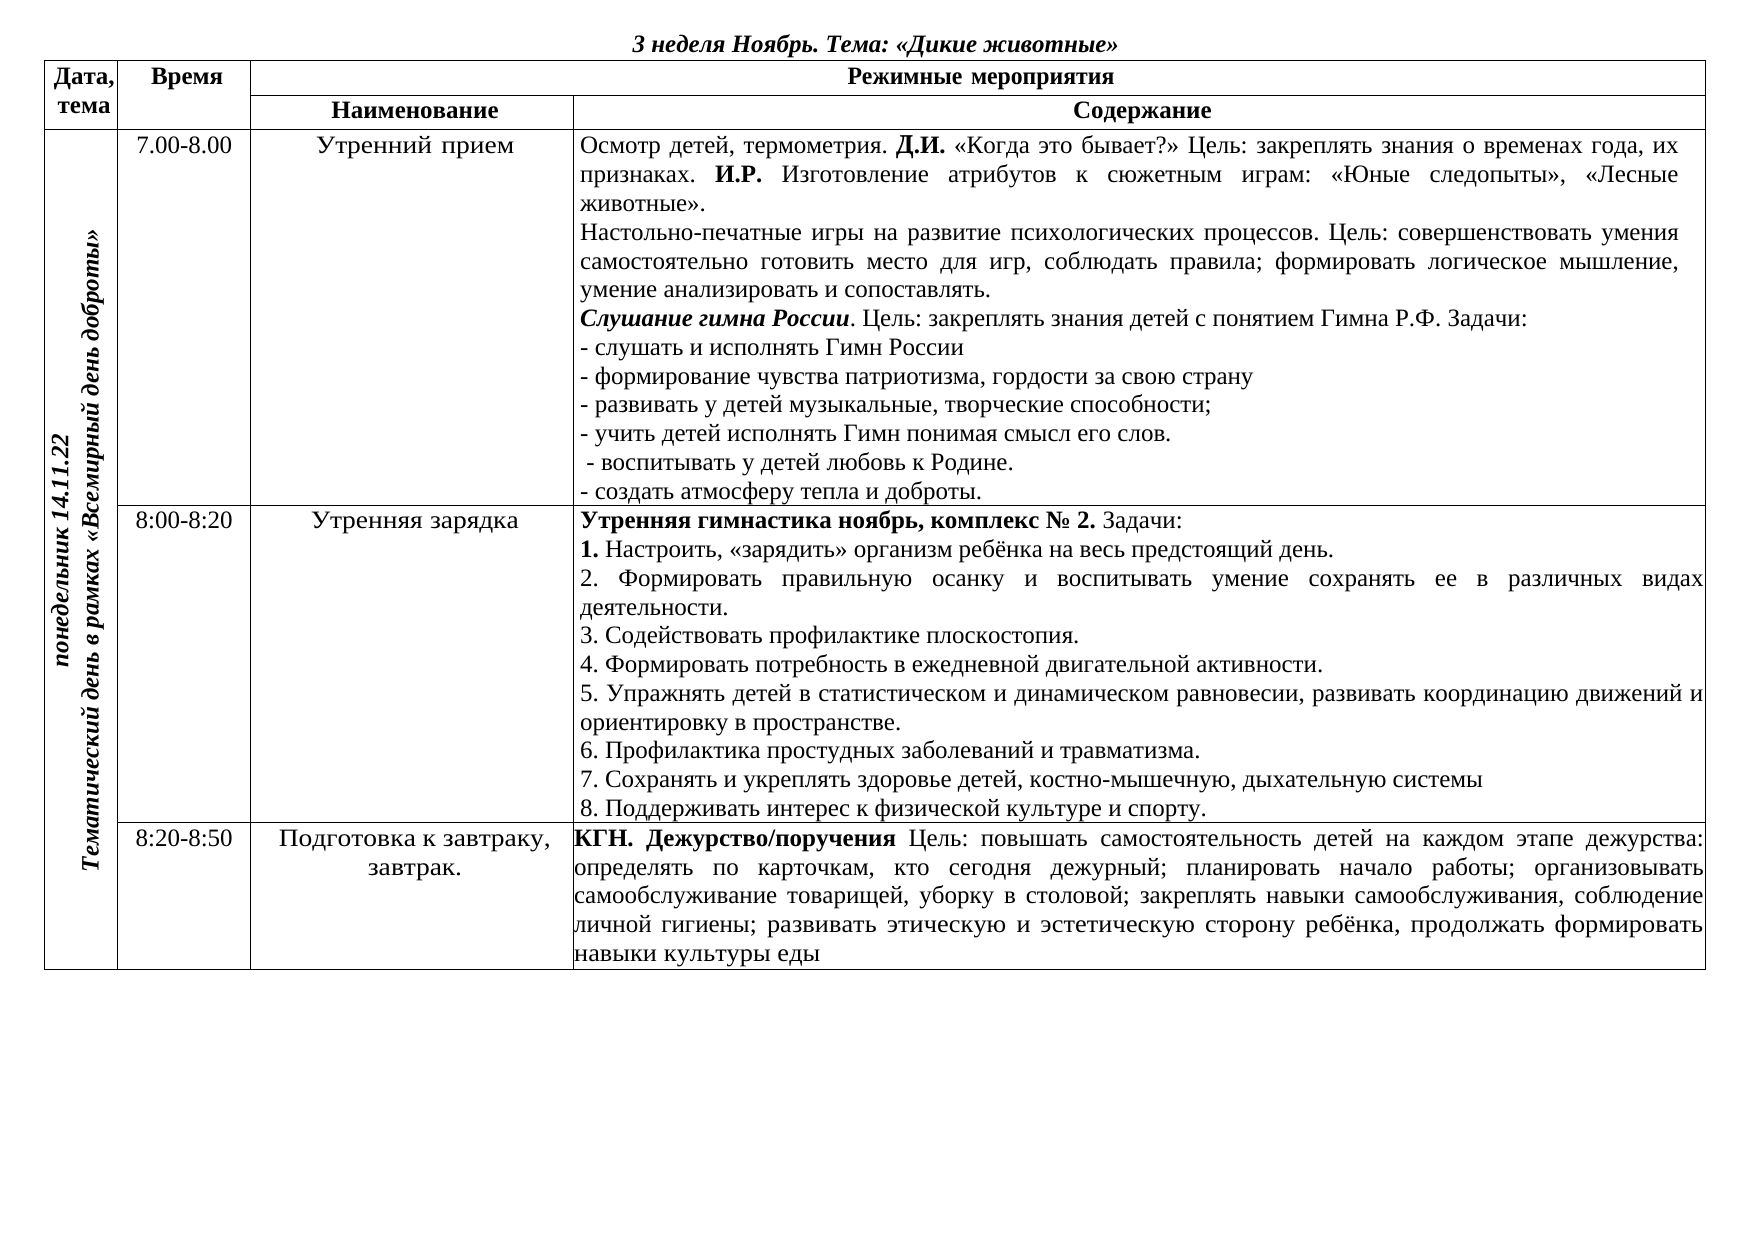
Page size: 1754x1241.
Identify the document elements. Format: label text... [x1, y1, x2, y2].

table_cell КГН. Дежурство/поручения Цель: повышать самостоятельность детей на каждом этапе дежурства: определять по карточкам, кто сегодня дежурный; планировать начало работы; организовывать самообслуживание товарищей, уборку в столовой; закреплять навыки самообслуживания, соблюдение личной гигиены; развивать этическую и эстетическую сторону ребёнка, продолжать формировать навыки культуры еды [574, 823, 1705, 969]
table_cell Подготовка к завтраку, завтрак. [251, 823, 573, 969]
table_cell Утренняя гимнастика ноябрь, комплекс № 2. Задачи: 1. Настроить, «зарядить» организм ребёнка на весь предстоящий день. 2. Формировать правильную осанку и воспитывать умение сохранять ее в различных видах деятельности. 3. Содействовать профилактике плоскостопия. 4. Формировать потребность в ежедневной двигательной активности. 5. Упражнять детей в статистическом и динамическом равновесии, развивать координацию движений и ориентировку в пространстве. 6. Профилактика простудных заболеваний и травматизма. 7. Сохранять и укреплять здоровье детей, костно-мышечную, дыхательную системы 8. Поддерживать интерес к физической культуре и спорту. [574, 506, 1705, 822]
table_header Дата, тема [45, 61, 117, 129]
table_cell Осмотр детей, термометрия. Д.И. «Когда это бывает?» Цель: закреплять знания о временах года, их признаках. И.Р. Изготовление атрибутов к сюжетным играм: «Юные следопыты», «Лесные животные». Настольно-печатные игры на развитие психологических процессов. Цель: совершенствовать умения самостоятельно готовить место для игр, соблюдать правила; формировать логическое мышление, умение анализировать и сопоставлять. Слушание гимна России. Цель: закреплять знания детей с понятием Гимна Р.Ф. Задачи: - слушать и исполнять Гимн России - формирование чувства патриотизма, гордости за свою страну - развивать у детей музыкальные, творческие способности; - учить детей исполнять Гимн понимая смысл его слов. - воспитывать у детей любовь к Родине. - создать атмосферу тепла и доброты. [574, 130, 1705, 504]
table_cell понедельник 14.11.22 Тематический день в рамках «Всемирный день доброты» [45, 130, 117, 969]
text 3 неделя Ноябрь. Тема: «Дикие животные» [29, 29, 1724, 58]
table_header Режимные мероприятия [251, 61, 1705, 94]
table_header Время [118, 61, 250, 129]
table_cell Утренняя зарядка [251, 506, 573, 822]
table_cell 7.00-8.00 [118, 130, 250, 504]
table_cell 8:20-8:50 [118, 823, 250, 969]
table_cell Утренний прием [251, 130, 573, 504]
table_cell Содержание [574, 96, 1705, 129]
table_cell 8:00-8:20 [118, 506, 250, 822]
table_cell Наименование [251, 96, 573, 129]
